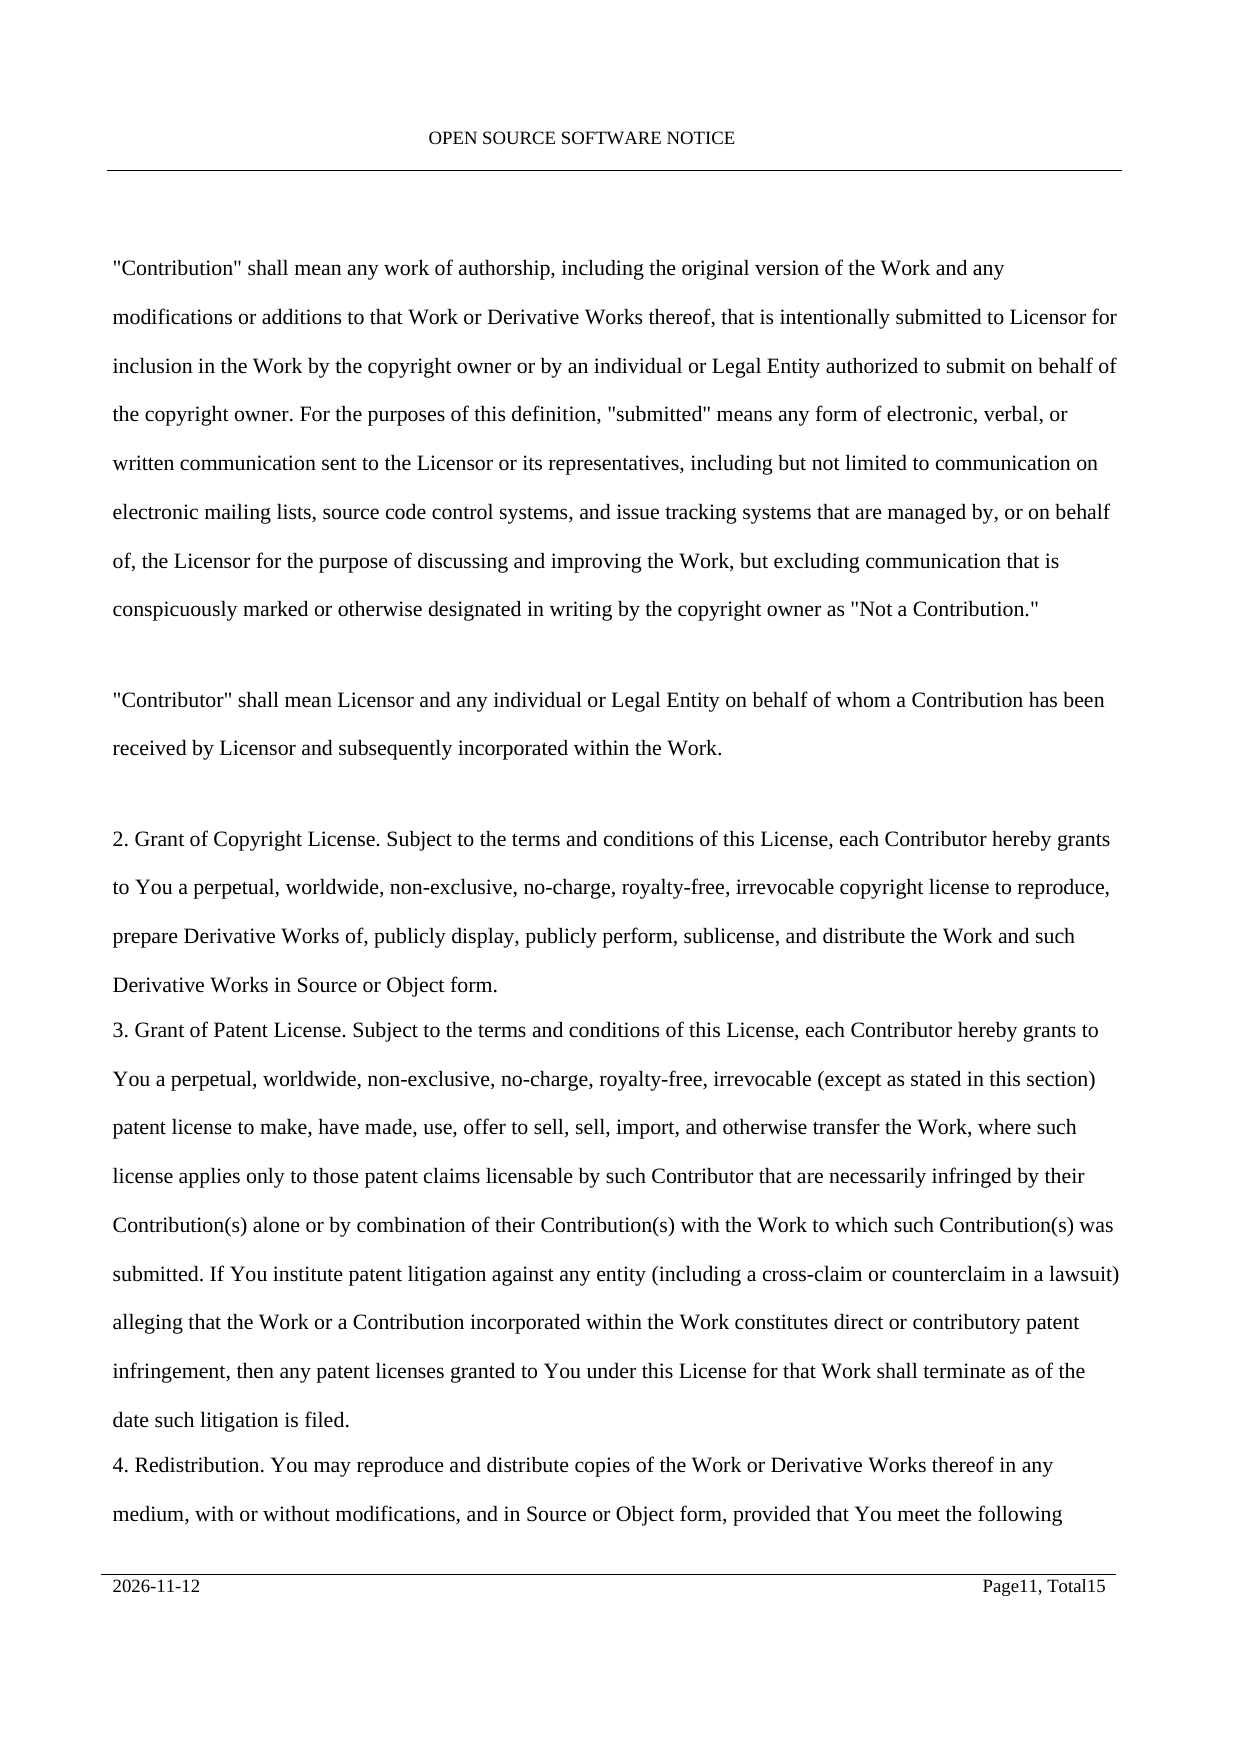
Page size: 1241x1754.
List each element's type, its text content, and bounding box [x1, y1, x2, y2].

text "Contribution" shall mean any work of authorship, including the original version of the Work and any modifications or additions to that Work or Derivative Works thereof, that is intentionally submitted to Licensor for inclusion in the Work by the copyright owner or by an individual or Legal Entity authorized to submit on behalf of the copyright owner. For the purposes of this definition, "submitted" means any form of electronic, verbal, or written communication sent to the Licensor or its representatives, including but not limited to communication on electronic mailing lists, source code control systems, and issue tracking systems that are managed by, or on behalf of, the Licensor for the purpose of discussing and improving the Work, but excluding communication that is conspicuously marked or otherwise designated in writing by the copyright owner as "Not a Contribution." [112, 251, 1128, 625]
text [112, 1448, 1128, 1529]
text 2. Grant of Copyright License. Subject to the terms and conditions of this License, each Contributor hereby grants to You a perpetual, worldwide, non-exclusive, no-charge, royalty-free, irrevocable copyright license to reproduce, prepare Derivative Works of, publicly display, publicly perform, sublicense, and distribute the Work and such Derivative Works in Source or Object form. [112, 822, 1128, 1001]
text "Contributor" shall mean Licensor and any individual or Legal Entity on behalf of whom a Contribution has been received by Licensor and subsequently incorporated within the Work. [112, 683, 1128, 764]
text 3. Grant of Patent License. Subject to the terms and conditions of this License, each Contributor hereby grants to You a perpetual, worldwide, non-exclusive, no-charge, royalty-free, irrevocable (except as stated in this section) patent license to make, have made, use, offer to sell, sell, import, and otherwise transfer the Work, where such license applies only to those patent claims licensable by such Contributor that are necessarily infringed by their Contribution(s) alone or by combination of their Contribution(s) with the Work to which such Contribution(s) was submitted. If You institute patent litigation against any entity (including a cross-claim or counterclaim in a lawsuit) alleging that the Work or a Contribution incorporated within the Work constitutes direct or contributory patent infringement, then any patent licenses granted to You under this License for that Work shall terminate as of the date such litigation is filed. [112, 1013, 1128, 1436]
